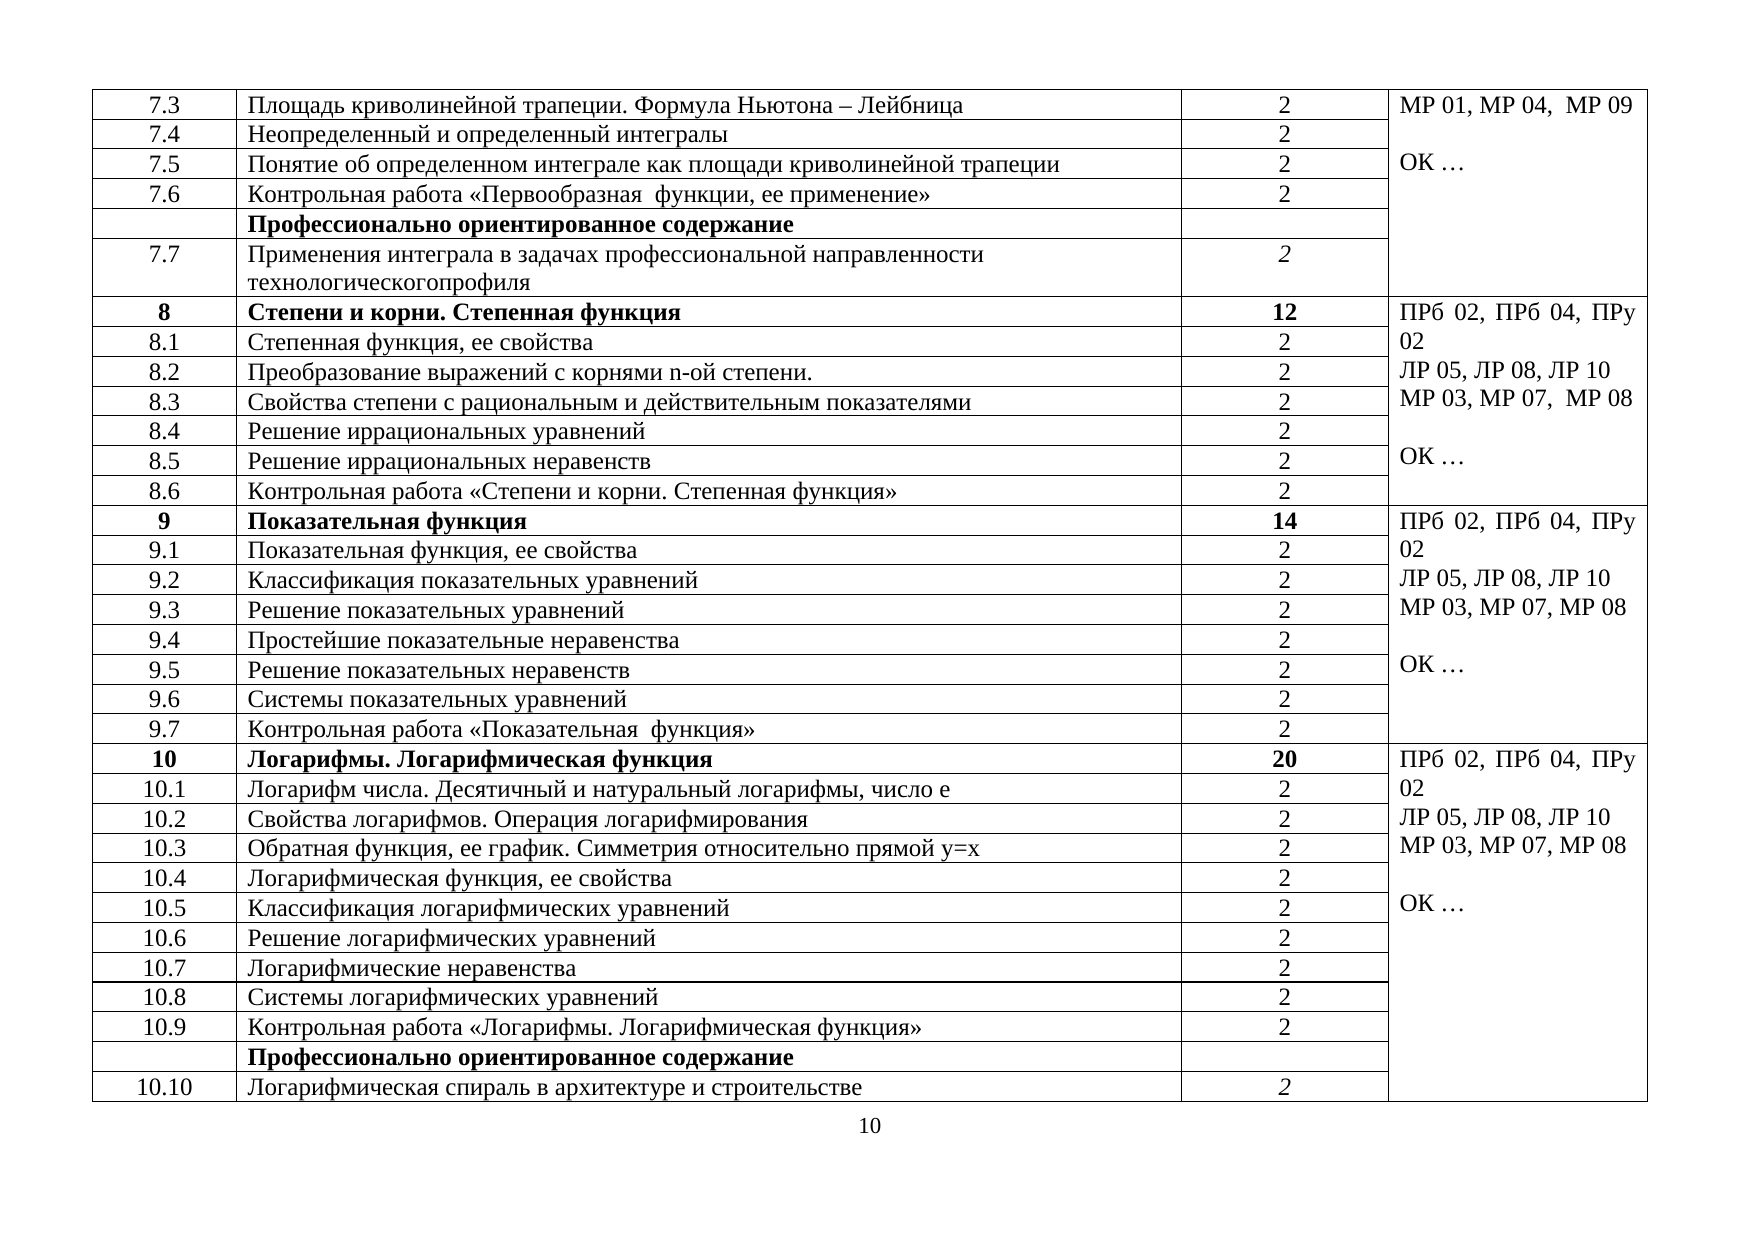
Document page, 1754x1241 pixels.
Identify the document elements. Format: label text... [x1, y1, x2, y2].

table_cell Контрольная работа «Первообразная функции, ее применение» [237, 179, 1181, 208]
table_cell 10.4 [93, 863, 236, 892]
table_cell 8.6 [93, 476, 236, 505]
table_cell Решение иррациональных уравнений [237, 416, 1181, 445]
table_cell 7.5 [93, 149, 236, 178]
table_cell Логарифмическая функция, ее свойства [237, 863, 1181, 892]
table_cell 9.1 [93, 536, 236, 564]
table_cell 9.5 [93, 655, 236, 683]
table_cell 8.5 [93, 446, 236, 475]
table_cell 10.1 [93, 774, 236, 803]
table_cell Контрольная работа «Степени и корни. Степенная функция» [237, 476, 1181, 505]
table_cell 9.4 [93, 625, 236, 654]
table_cell 10.10 [93, 1072, 236, 1101]
table_cell 2 [1182, 1072, 1388, 1101]
table_cell 14 [1182, 506, 1388, 534]
table_cell 2 [1182, 416, 1388, 445]
table_cell [93, 209, 236, 238]
table_cell 2 [1182, 149, 1388, 178]
table_cell 2 [1182, 387, 1388, 415]
table_cell 7.6 [93, 179, 236, 208]
table_cell 2 [1182, 327, 1388, 356]
table_cell 9.3 [93, 595, 236, 624]
table_cell 2 [1182, 625, 1388, 654]
table_cell 20 [1182, 744, 1388, 773]
table_cell 2 [1182, 804, 1388, 832]
table_cell Свойства логарифмов. Операция логарифмирования [237, 804, 1181, 832]
table_cell Решение иррациональных неравенств [237, 446, 1181, 475]
table_cell 10 [93, 744, 236, 773]
table_cell 9.2 [93, 565, 236, 594]
table_cell 10.2 [93, 804, 236, 832]
table_cell Классификация показательных уравнений [237, 565, 1181, 594]
table_cell 2 [1182, 655, 1388, 683]
table_cell Профессионально ориентированное содержание [237, 1042, 1181, 1071]
table_cell Логарифмические неравенства [237, 953, 1181, 981]
table_cell 10.3 [93, 834, 236, 862]
table_cell Показательная функция, ее свойства [237, 536, 1181, 564]
table_cell 10.7 [93, 953, 236, 981]
table_cell 2 [1182, 90, 1388, 118]
table_cell 7.7 [93, 239, 236, 296]
table_cell 2 [1182, 834, 1388, 862]
table_cell Логарифм числа. Десятичный и натуральный логарифмы, число е [237, 774, 1181, 803]
table_cell 7.3 [93, 90, 236, 118]
table_cell 10.9 [93, 1012, 236, 1041]
table_cell Понятие об определенном интеграле как площади криволинейной трапеции [237, 149, 1181, 178]
table_cell Степенная функция, ее свойства [237, 327, 1181, 356]
table_cell Решение показательных уравнений [237, 595, 1181, 624]
table_cell Простейшие показательные неравенства [237, 625, 1181, 654]
table_cell Показательная функция [237, 506, 1181, 534]
table_cell Степени и корни. Степенная функция [237, 297, 1181, 326]
table_cell 2 [1182, 239, 1388, 296]
table_cell Свойства степени с рациональным и действительным показателями [237, 387, 1181, 415]
table_cell Системы логарифмических уравнений [237, 983, 1181, 1011]
table_cell 8.1 [93, 327, 236, 356]
table_cell 2 [1182, 565, 1388, 594]
table_cell 2 [1182, 863, 1388, 892]
table_cell 8.2 [93, 357, 236, 386]
table_cell 10.8 [93, 983, 236, 1011]
table_cell 2 [1182, 714, 1388, 743]
table_cell 2 [1182, 923, 1388, 952]
table_cell [1182, 209, 1388, 238]
table_cell 2 [1182, 446, 1388, 475]
table_cell 2 [1182, 595, 1388, 624]
table_cell 2 [1182, 179, 1388, 208]
table_cell 2 [1182, 893, 1388, 922]
table_cell Преобразование выражений с корнями n-ой степени. [237, 357, 1181, 386]
table_cell 8.4 [93, 416, 236, 445]
table_cell 2 [1182, 1012, 1388, 1041]
table_cell 2 [1182, 983, 1388, 1011]
table_cell Логарифмы. Логарифмическая функция [237, 744, 1181, 773]
table_cell Контрольная работа «Логарифмы. Логарифмическая функция» [237, 1012, 1181, 1041]
table_cell ПРб 02, ПРб 04, ПРу 02 ЛР 05, ЛР 08, ЛР 10 МР 03, МР 07, МР 08 ОК … [1389, 744, 1647, 1101]
table_cell ПРб 02, ПРб 04, ПРу 02 ЛР 05, ЛР 08, ЛР 10 МР 03, МР 07, МР 08 ОК … [1389, 506, 1647, 743]
table_cell Обратная функция, ее график. Симметрия относительно прямой у=х [237, 834, 1181, 862]
table_cell 7.4 [93, 120, 236, 148]
table_cell 10.6 [93, 923, 236, 952]
table_cell 10.5 [93, 893, 236, 922]
table_cell Применения интеграла в задачах профессиональной направленности технологическогопрофиля [237, 239, 1181, 296]
table_cell Решение логарифмических уравнений [237, 923, 1181, 952]
table_cell 2 [1182, 357, 1388, 386]
table_cell ПРб 02, ПРб 04, ПРу 02 ЛР 05, ЛР 08, ЛР 10 МР 03, МР 07, МР 08 ОК … [1389, 297, 1647, 505]
table_cell Логарифмическая спираль в архитектуре и строительстве [237, 1072, 1181, 1101]
table_cell 2 [1182, 685, 1388, 713]
table_cell 9.6 [93, 685, 236, 713]
table_cell 2 [1182, 476, 1388, 505]
table_cell 2 [1182, 953, 1388, 981]
table_cell [93, 1042, 236, 1071]
table_cell Решение показательных неравенств [237, 655, 1181, 683]
table_cell Контрольная работа «Показательная функция» [237, 714, 1181, 743]
table_cell Системы показательных уравнений [237, 685, 1181, 713]
table_cell 9.7 [93, 714, 236, 743]
table_cell [1182, 1042, 1388, 1071]
table_cell Классификация логарифмических уравнений [237, 893, 1181, 922]
table_cell 2 [1182, 774, 1388, 803]
table_cell 12 [1182, 297, 1388, 326]
table_cell 2 [1182, 120, 1388, 148]
table_cell 2 [1182, 536, 1388, 564]
table_cell 8.3 [93, 387, 236, 415]
table_cell Площадь криволинейной трапеции. Формула Ньютона – Лейбница [237, 90, 1181, 118]
table_cell 9 [93, 506, 236, 534]
table_cell 8 [93, 297, 236, 326]
table_cell Неопределенный и определенный интегралы [237, 120, 1181, 148]
table_cell Профессионально ориентированное содержание [237, 209, 1181, 238]
